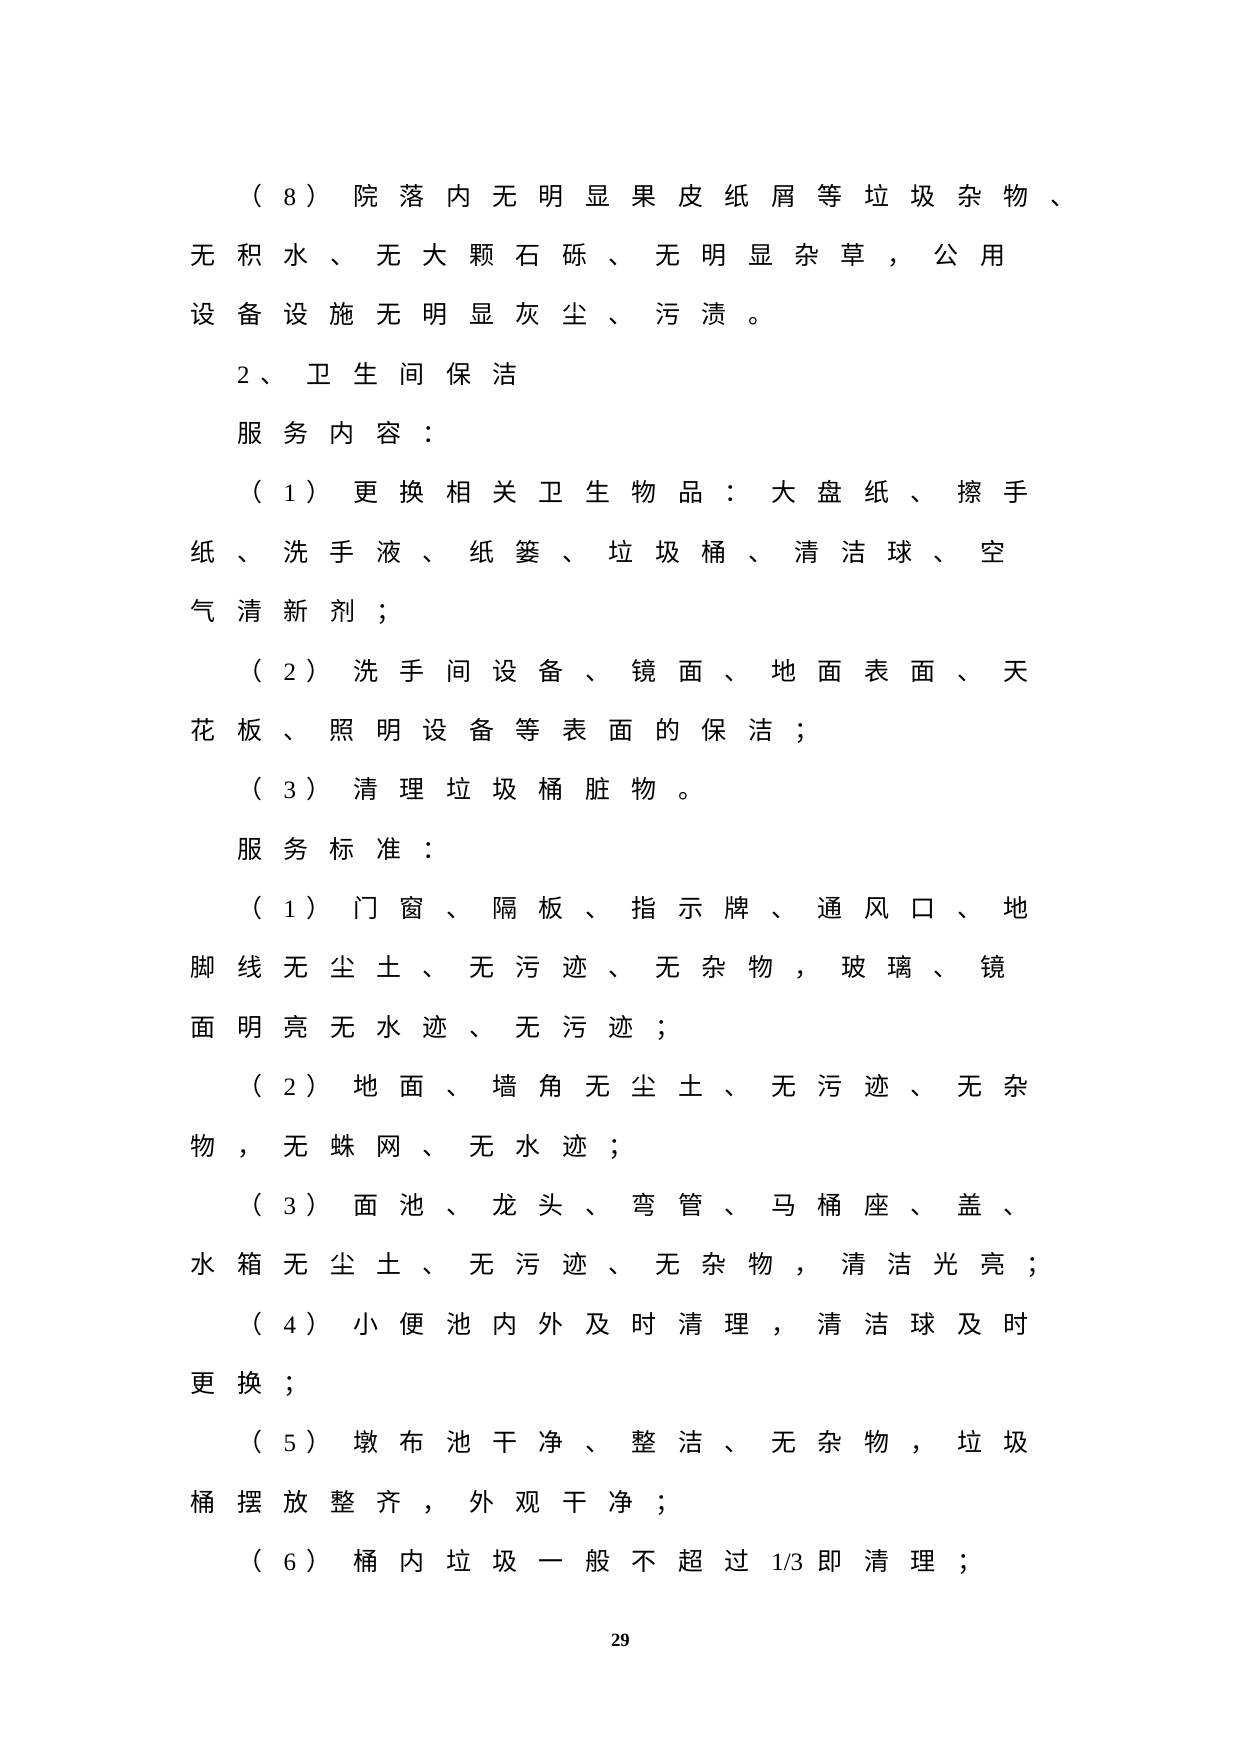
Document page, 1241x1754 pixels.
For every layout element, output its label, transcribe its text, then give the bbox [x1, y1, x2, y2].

text （2）洗手间设备、镜面、地面表面、天花板、照明设备等表面的保洁； [190, 639, 1050, 758]
text （8）院落内无明显果皮纸屑等垃圾杂物、无积水、无大颗石砾、无明显杂草，公用设备设施无明显灰尘、污渍。 [190, 164, 1050, 343]
text （5）墩布池干净、整洁、无杂物，垃圾桶摆放整齐，外观干净； [190, 1411, 1050, 1530]
text （6）桶内垃圾一般不超过1/3即清理； [190, 1530, 1050, 1589]
text 服务内容： [190, 402, 1050, 461]
text （1）门窗、隔板、指示牌、通风口、地脚线无尘土、无污迹、无杂物，玻璃、镜面明亮无水迹、无污迹； [190, 877, 1050, 1055]
text （3）清理垃圾桶脏物。 [190, 758, 1050, 818]
text （1）更换相关卫生物品：大盘纸、擦手纸、洗手液、纸篓、垃圾桶、清洁球、空气清新剂； [190, 461, 1050, 639]
text 2、卫生间保洁 [190, 343, 1050, 402]
text 服务标准： [190, 818, 1050, 877]
text （2）地面、墙角无尘土、无污迹、无杂物，无蛛网、无水迹； [190, 1055, 1050, 1174]
text （4）小便池内外及时清理，清洁球及时更换； [190, 1293, 1050, 1411]
text （3）面池、龙头、弯管、马桶座、盖、水箱无尘土、无污迹、无杂物，清洁光亮； [190, 1174, 1050, 1293]
